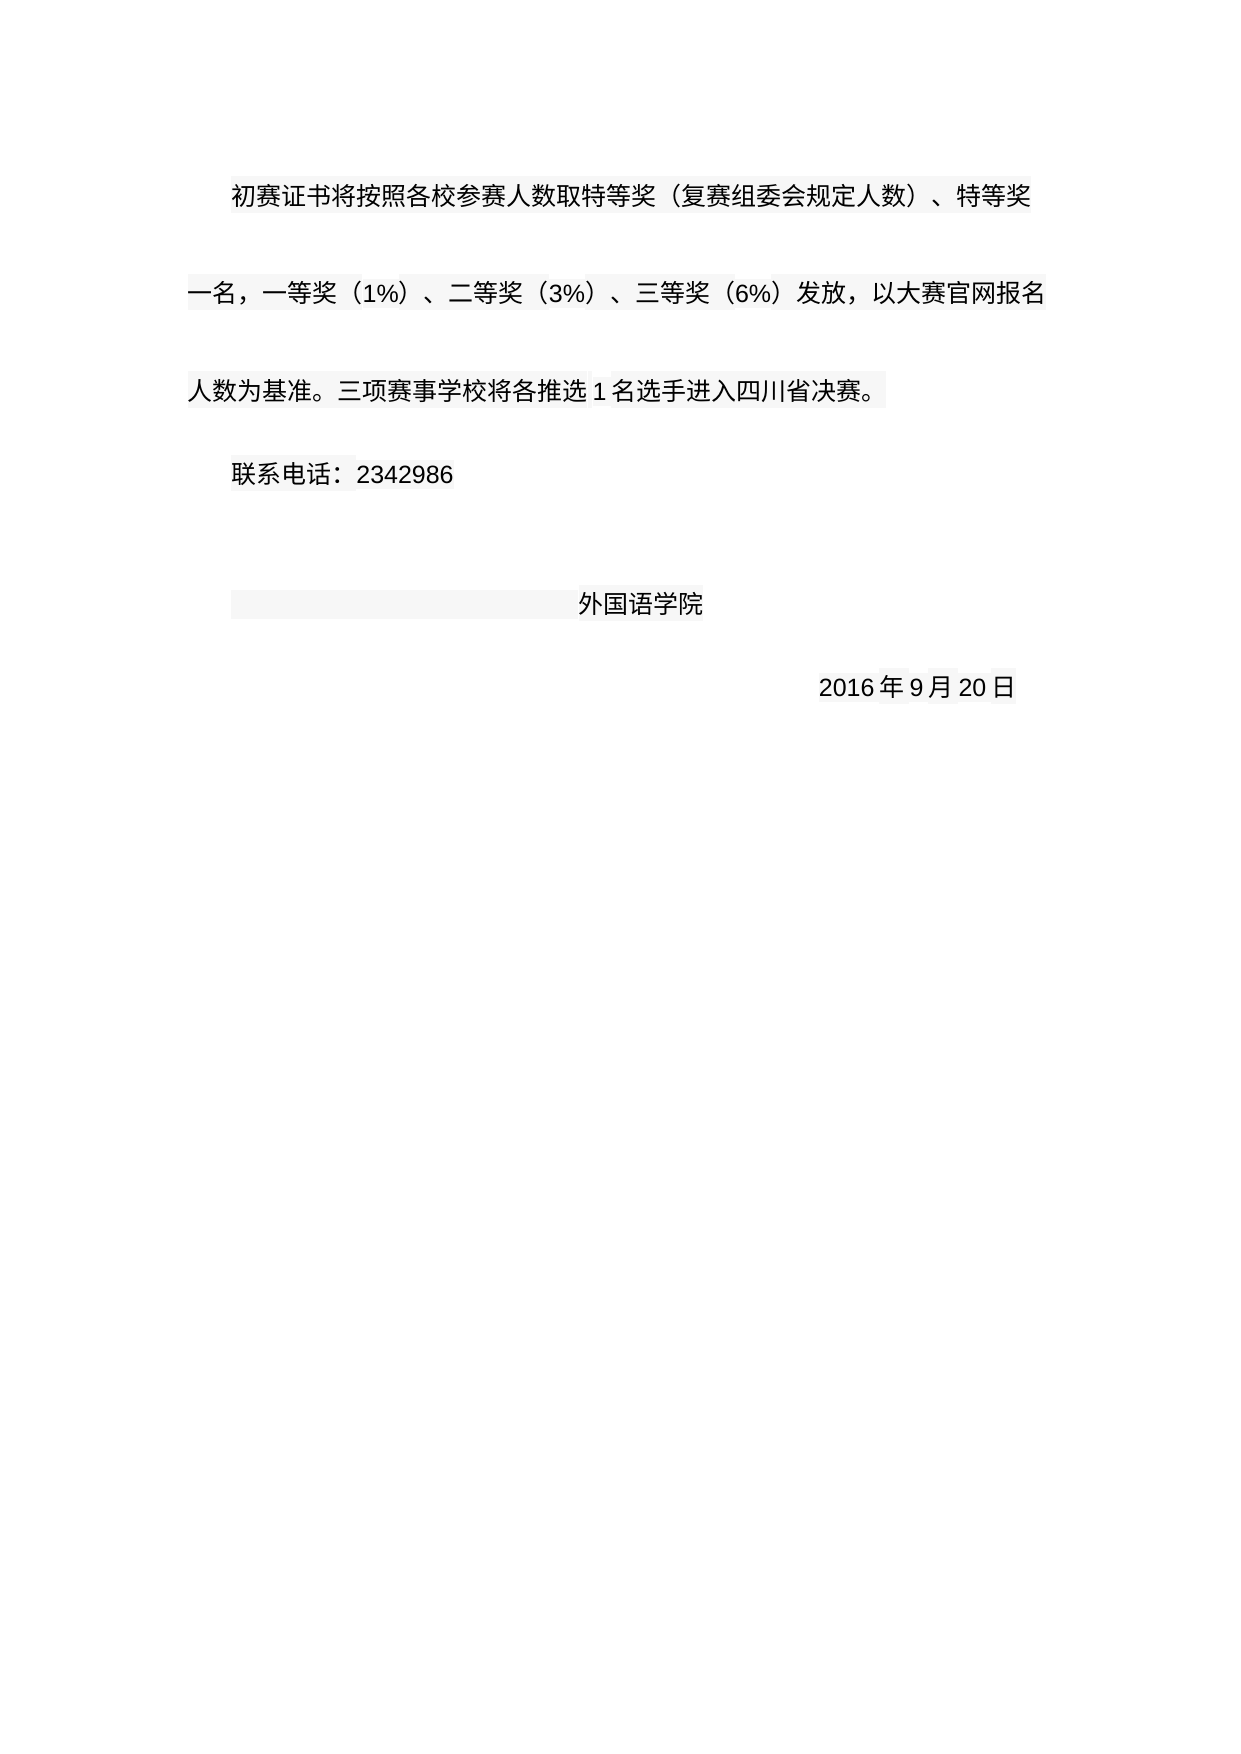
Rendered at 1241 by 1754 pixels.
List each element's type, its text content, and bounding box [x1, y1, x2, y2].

text 2016年9月20日 [187, 653, 1053, 718]
text 联系电话：2342986 [187, 440, 1053, 505]
text 外国语学院 [187, 570, 1053, 635]
text 初赛证书将按照各校参赛人数取特等奖（复赛组委会规定人数）、特等奖一名，一等奖（1%）、二等奖（3%）、三等奖（6%）发放，以大赛官网报名人数为基准。三项赛事学校将各推选1名选手进入四川省决赛。 [187, 162, 1053, 422]
